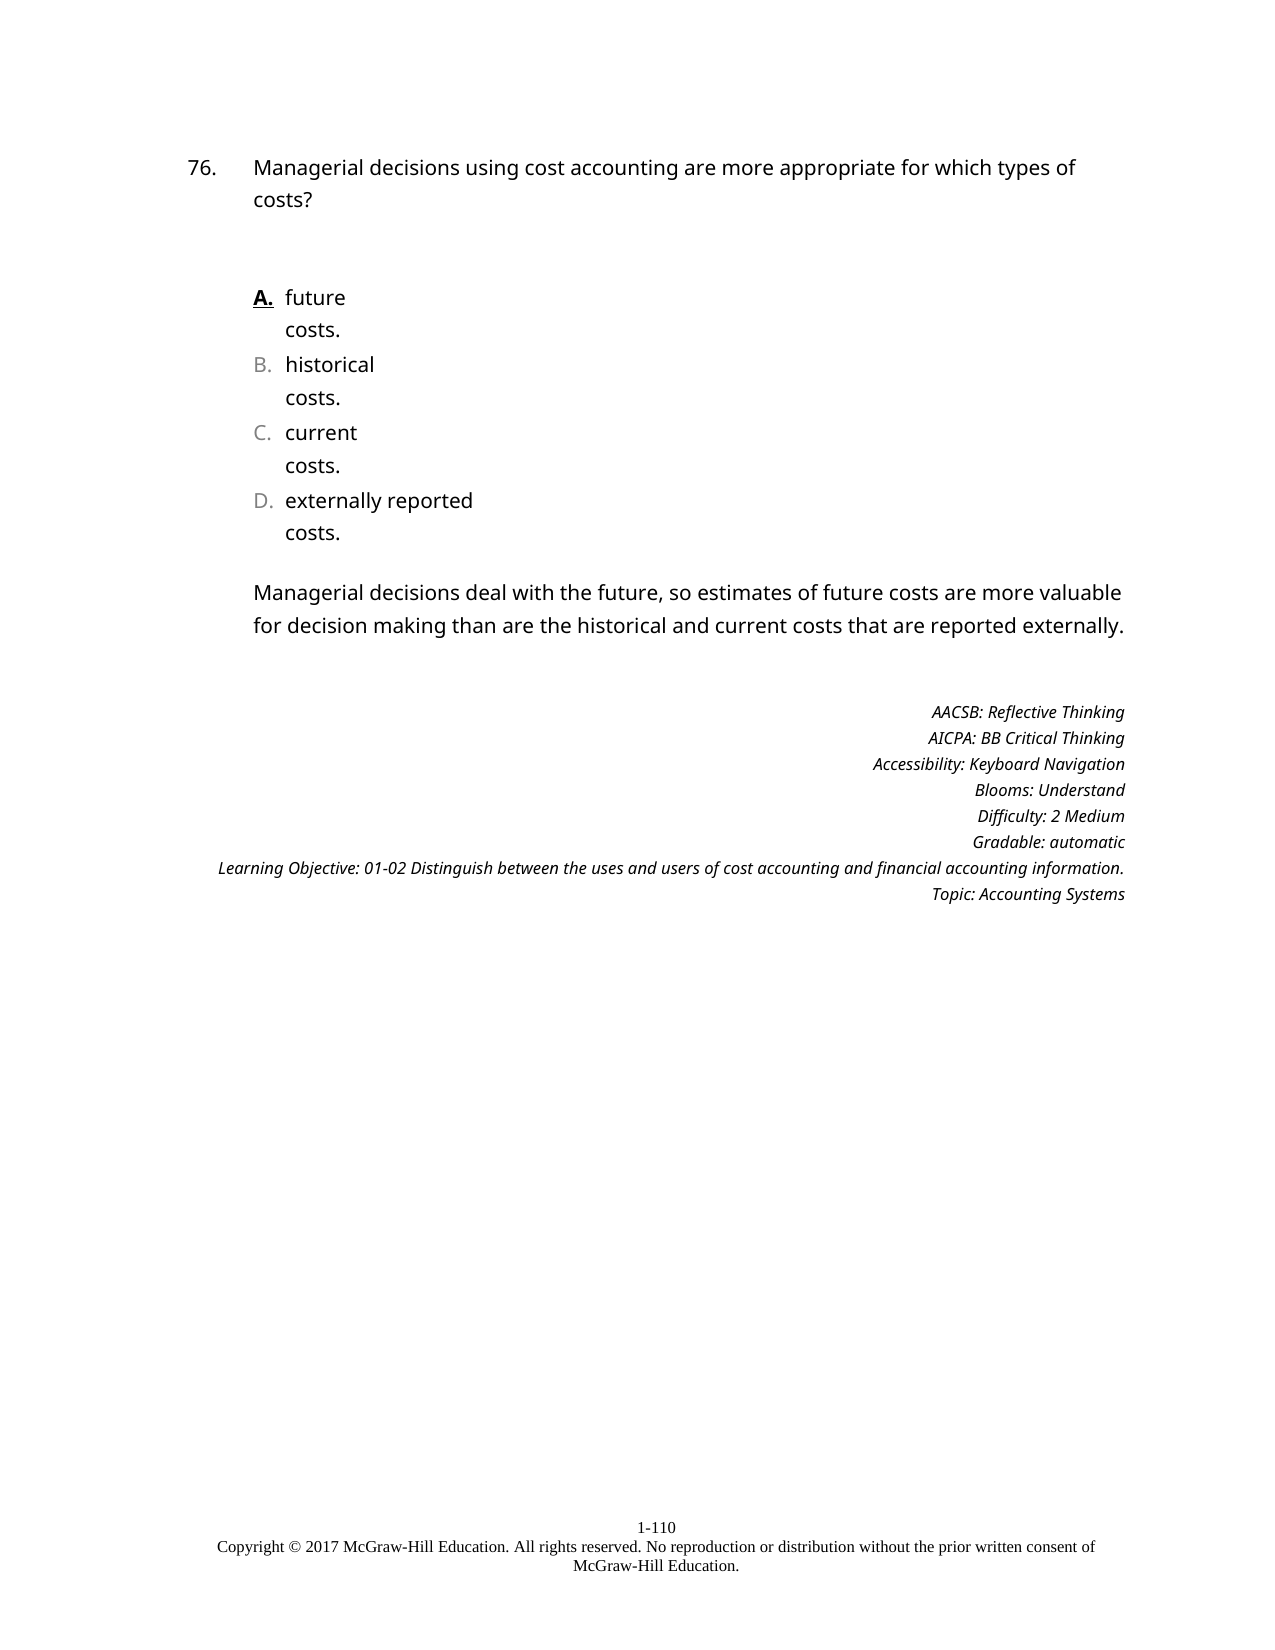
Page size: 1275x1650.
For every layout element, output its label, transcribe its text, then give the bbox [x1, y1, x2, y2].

table_header Managerial decisions using cost accounting are more appropriate for which types of costs? Managerial decisions deal with the future, so estimates of future costs are more valuable for decision making than are the histori­cal and current costs that are reported externally. [253, 153, 1125, 671]
table_header AACSB: Reflective Thinking AICPA: BB Critical Thinking Accessibility: Keyboard Navigation Blooms: Understand Difficulty: 2 Medium Gradable: automatic Learning Objective: 01-02 Distinguish between the uses and users of cost accounting and financial accounting information. Topic: Accounting Systems [188, 700, 1125, 941]
table_header 76. [188, 153, 253, 671]
